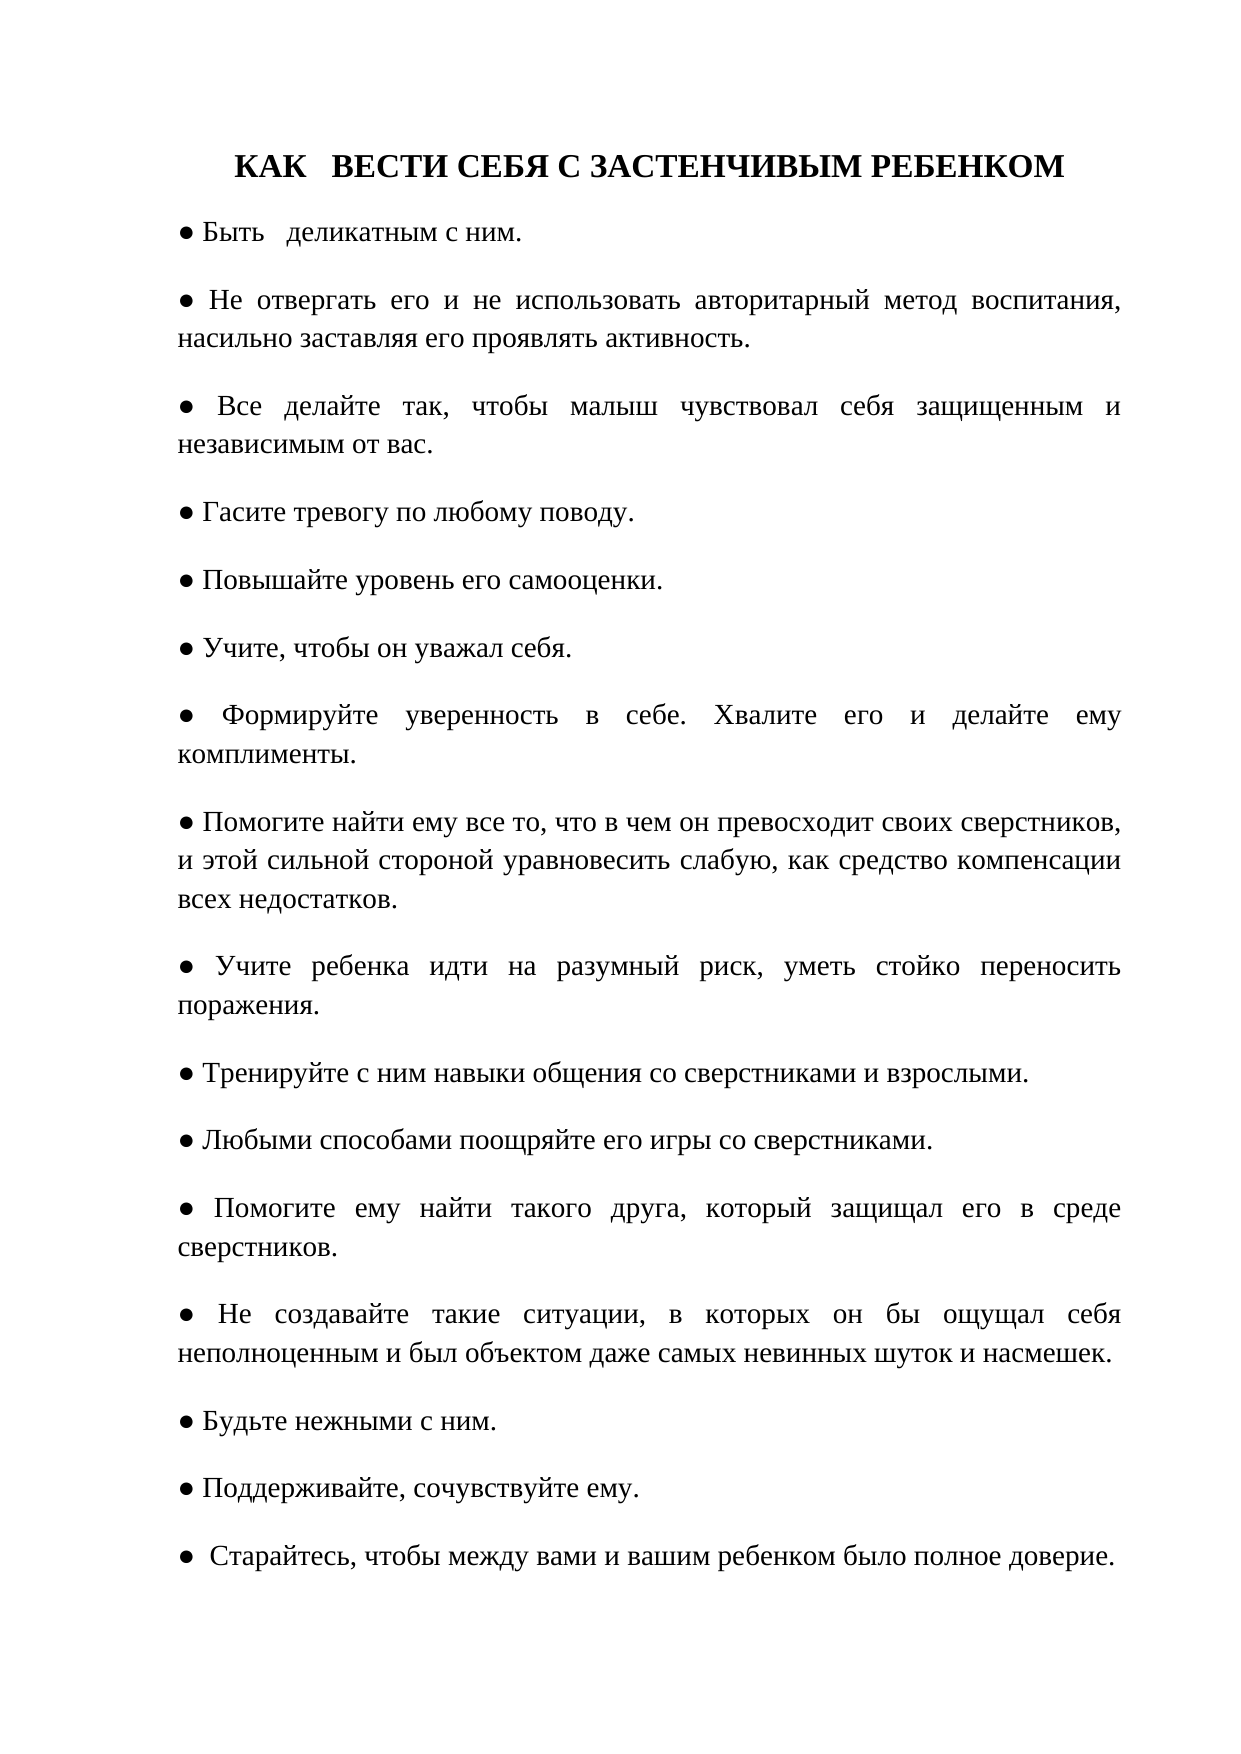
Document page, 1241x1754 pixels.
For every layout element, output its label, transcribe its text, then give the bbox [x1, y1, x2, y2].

text ● Учите ребенка идти на разумный риск, уметь стойко переносить поражения. [177, 948, 1122, 1021]
text ● Не создавайте такие ситуации, в которых он бы ощущал себя неполноценным и был объектом даже самых невинных шуток и насмешек. [177, 1296, 1122, 1368]
text как вести себя с застенчивым ребенком [177, 147, 1122, 185]
text ● Быть деликатным с ним. [177, 214, 1122, 248]
text ● Будьте нежными с ним. [177, 1403, 1122, 1436]
text ● Гасите тревогу по любому поводу. [177, 494, 1122, 528]
text ● Повышайте уровень его самооценки. [177, 562, 1122, 596]
text ● Помогите ему найти такого друга, который защищал его в среде сверстников. [177, 1190, 1122, 1262]
text ● Тренируйте с ним навыки общения со сверстниками и взрослыми. [177, 1055, 1122, 1088]
text ● Поддерживайте, сочувствуйте ему. [177, 1470, 1122, 1504]
text ● Все делайте так, чтобы малыш чувствовал себя защищенным и независимым от вас. [177, 388, 1122, 460]
text ● Любыми способами поощряйте его игры со сверстниками. [177, 1122, 1122, 1156]
text ● Помогите найти ему все то, что в чем он превосходит своих сверстников, и этой сильной стороной уравновесить слабую, как средство компенсации всех недостатков. [177, 804, 1122, 914]
text ● Формируйте уверенность в себе. Хвалите его и делайте ему комплименты. [177, 697, 1122, 769]
text ● Старайтесь, чтобы между вами и вашим ребенком было полное доверие. [177, 1538, 1122, 1572]
text ● Учите, чтобы он уважал себя. [177, 630, 1122, 663]
text ● Не отвергать его и не использовать авторитарный метод воспитания, насильно заставляя его проявлять активность. [177, 282, 1122, 354]
